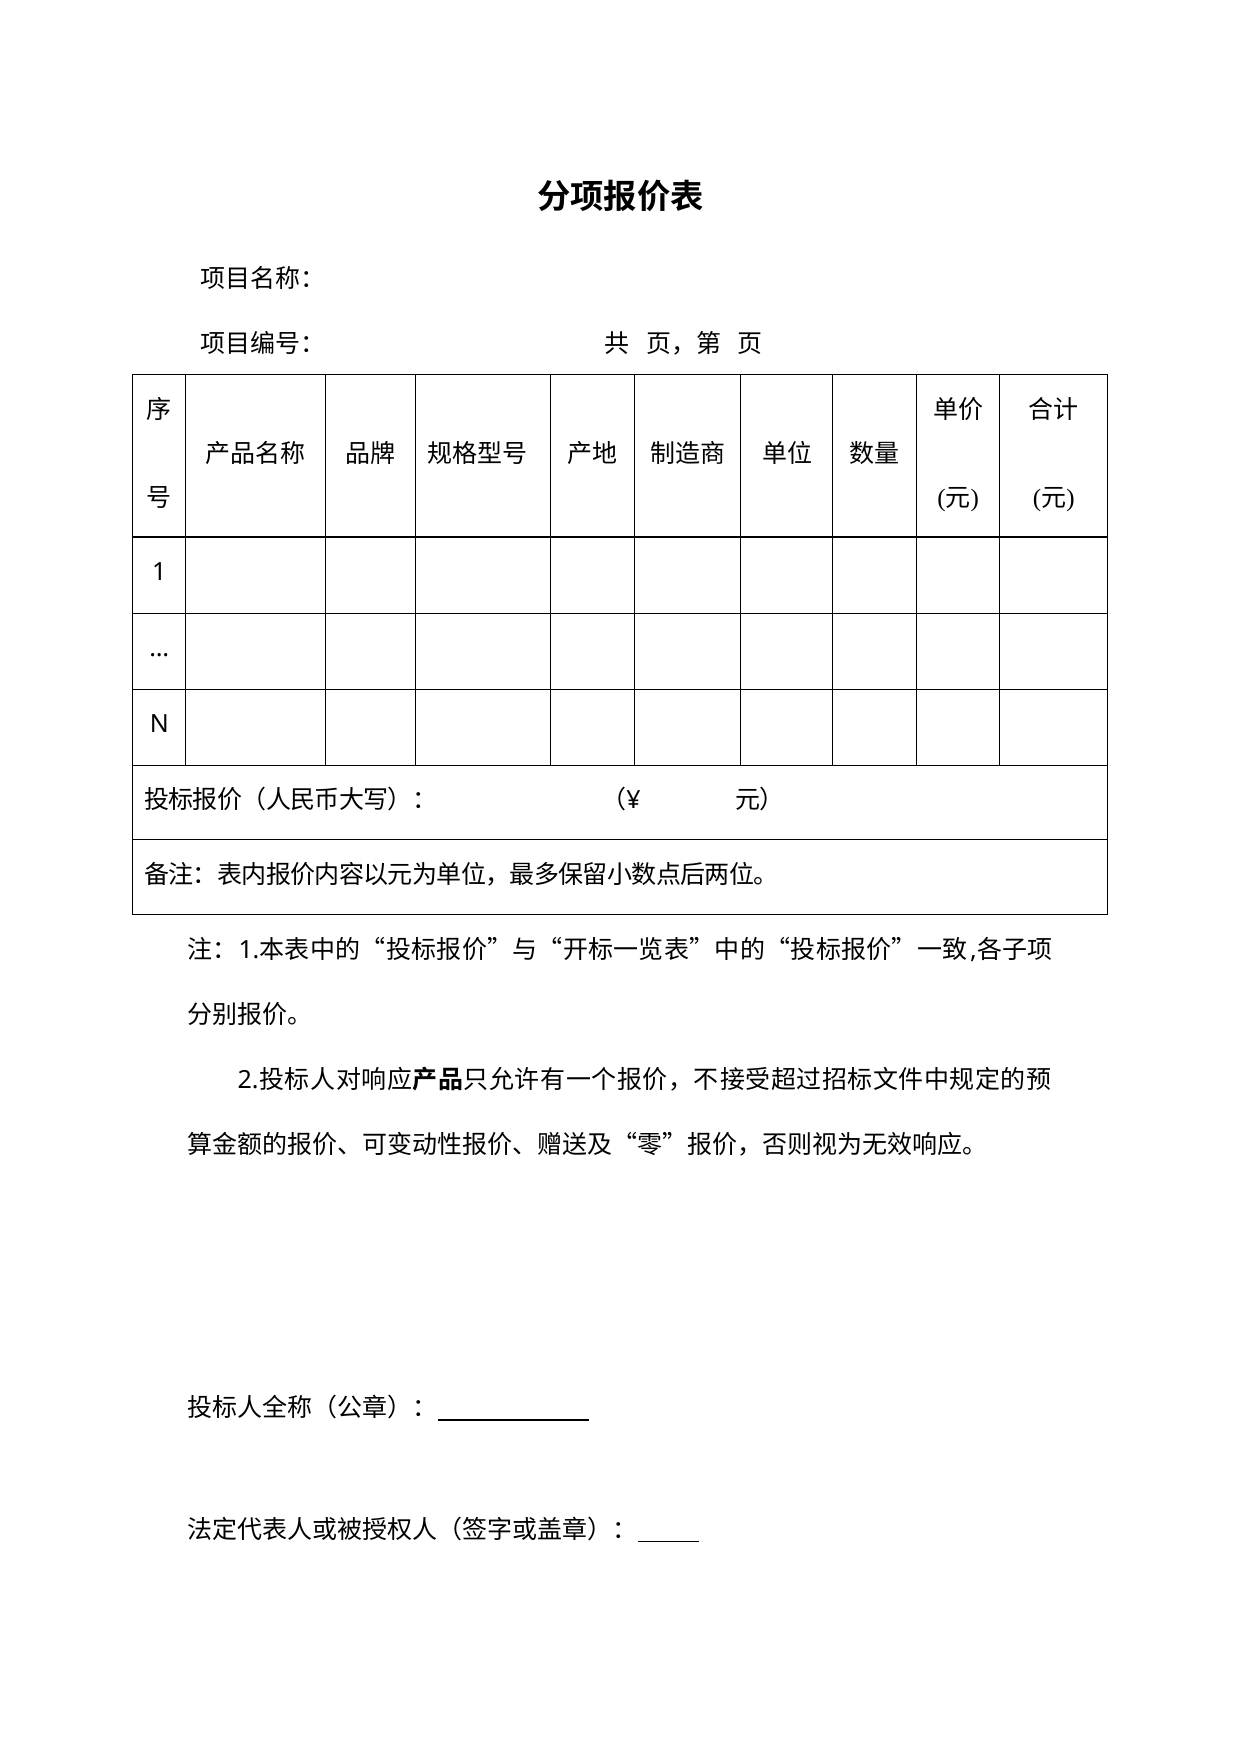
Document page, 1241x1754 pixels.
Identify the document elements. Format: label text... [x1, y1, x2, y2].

table_header 数量 [833, 375, 916, 536]
table_cell [917, 538, 999, 612]
table_cell [326, 614, 415, 688]
table_cell [741, 538, 832, 612]
table_cell [551, 614, 634, 688]
table_cell [1000, 538, 1107, 612]
table_cell [551, 538, 634, 612]
table_header 序号 [133, 375, 185, 536]
table_cell [635, 690, 740, 764]
text 项目编号： 共 页，第 页 [187, 309, 1053, 374]
table_cell [741, 690, 832, 764]
table_header 单位 [741, 375, 832, 536]
table_cell [186, 538, 325, 612]
table_cell [635, 538, 740, 612]
table_header 产品名称 [186, 375, 325, 536]
table_cell [416, 614, 550, 688]
table_cell [917, 690, 999, 764]
table_cell [326, 538, 415, 612]
text 分项报价表 [187, 162, 1053, 227]
table_cell [833, 538, 916, 612]
table_cell 备注：表内报价内容以元为单位，最多保留小数点后两位。 [133, 840, 1107, 914]
text 注：1.本表中的“投标报价”与“开标一览表”中的“投标报价”一致,各子项分别报价。 [187, 915, 1053, 1045]
table_cell [635, 614, 740, 688]
table_cell [416, 690, 550, 764]
table_cell [326, 690, 415, 764]
table_cell 1 [133, 538, 185, 612]
table_cell [741, 614, 832, 688]
table_cell [1000, 614, 1107, 688]
table_header 产地 [551, 375, 634, 536]
table_header 制造商 [635, 375, 740, 536]
table_cell 投标报价（人民币大写）： （¥ 元） [133, 766, 1107, 839]
table_header 规格型号 [416, 375, 550, 536]
table_header 品牌 [326, 375, 415, 536]
table_cell N [133, 690, 185, 764]
table_cell [833, 690, 916, 764]
table_cell [186, 614, 325, 688]
text 法定代表人或被授权人（签字或盖章）： [187, 1495, 1053, 1560]
table_cell [186, 690, 325, 764]
table_header 合计(元) [1000, 375, 1107, 536]
text 项目名称： [187, 244, 1053, 309]
text 2.投标人对响应产品只允许有一个报价，不接受超过招标文件中规定的预算金额的报价、可变动性报价、赠送及“零”报价，否则视为无效响应。 [187, 1045, 1053, 1175]
table_cell [551, 690, 634, 764]
table_cell [833, 614, 916, 688]
table_cell [917, 614, 999, 688]
table_cell [1000, 690, 1107, 764]
table_header 单价(元) [917, 375, 999, 536]
text 投标人全称（公章）： [187, 1373, 1053, 1438]
table_cell [416, 538, 550, 612]
table_cell … [133, 614, 185, 688]
